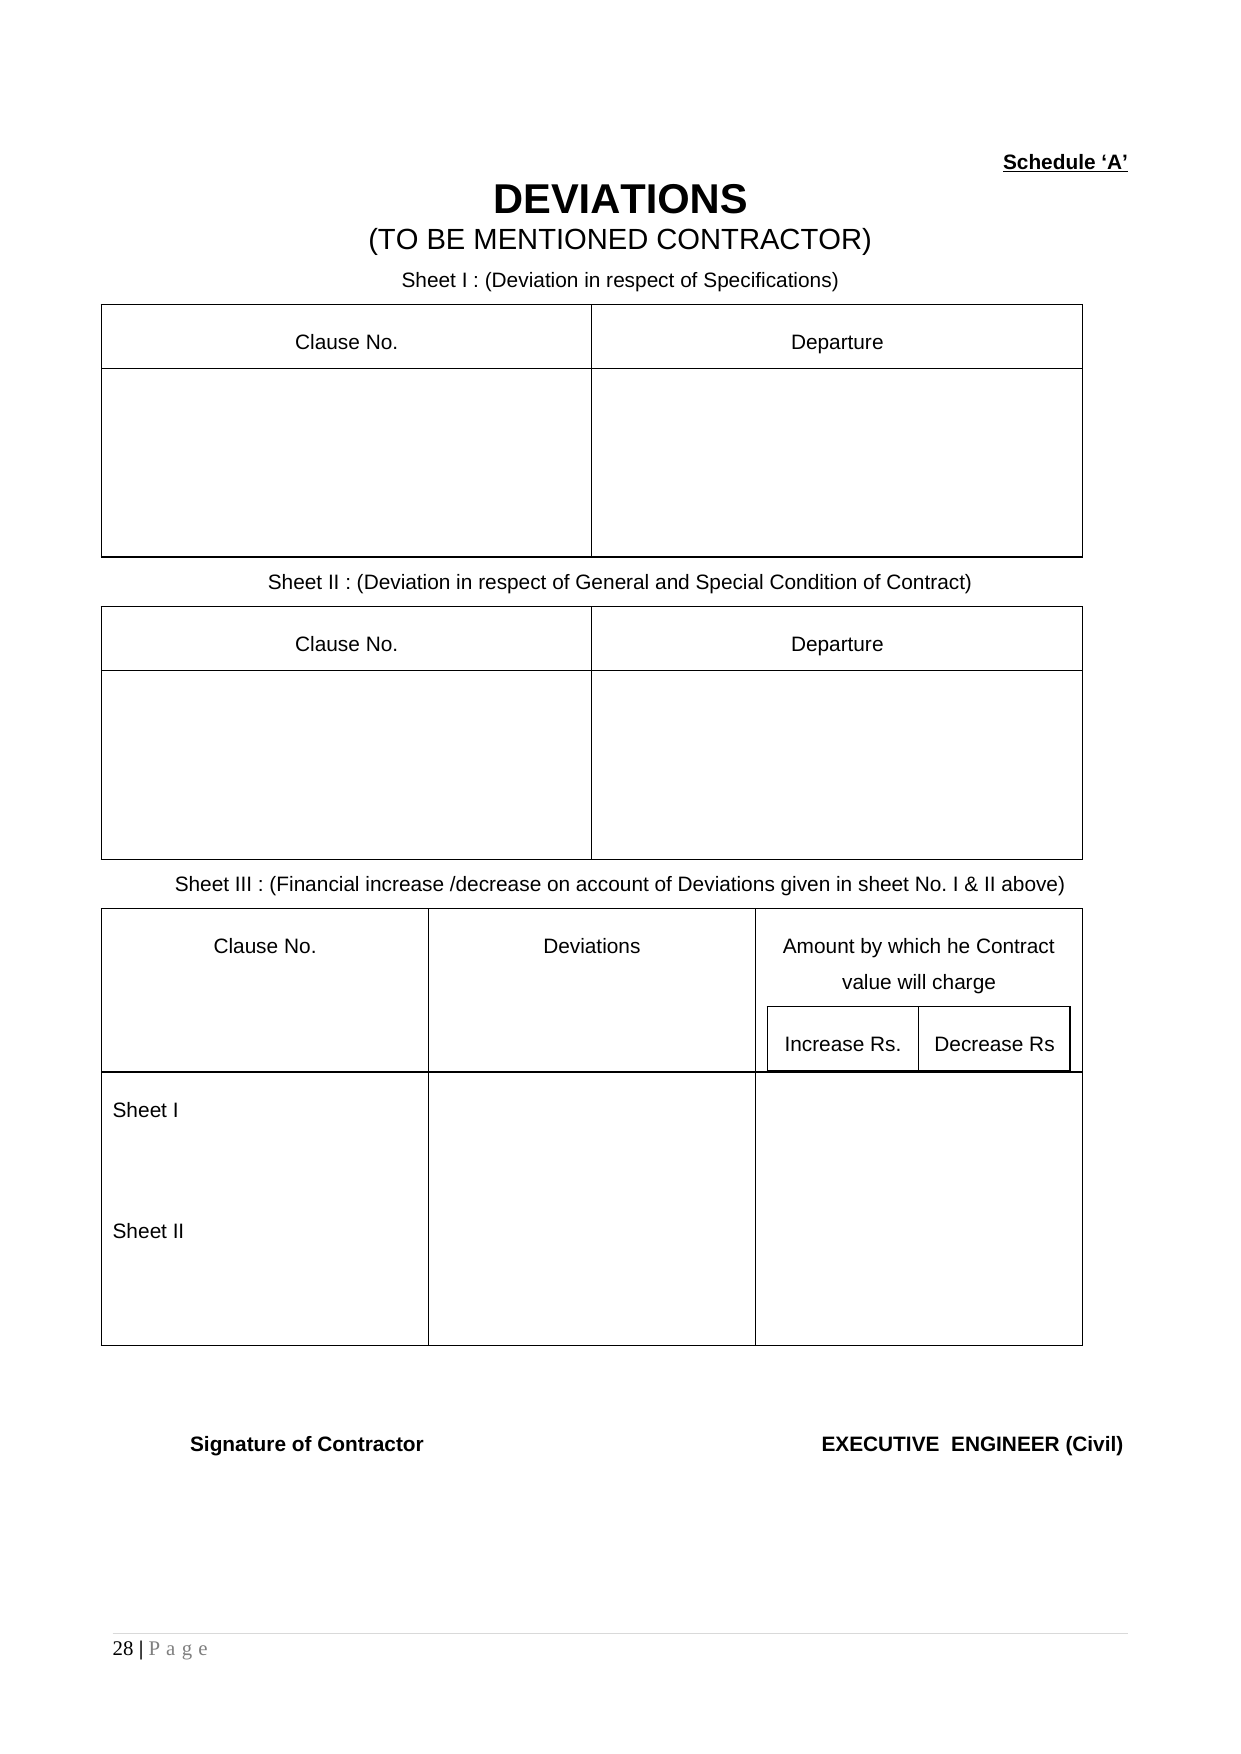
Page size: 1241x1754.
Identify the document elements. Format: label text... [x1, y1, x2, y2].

table_cell [429, 1073, 755, 1345]
text DEVIATIONS [112, 174, 1128, 222]
table_cell [102, 671, 591, 858]
table_header Clause No. [102, 607, 591, 670]
text Signature of Contractor EXECUTIVE ENGINEER (Civil) [112, 1432, 1125, 1456]
table_cell [592, 369, 1082, 556]
table_header Clause No. [102, 305, 591, 368]
table_header Amount by which he Contract value will charge [756, 909, 1082, 1071]
table_cell [102, 369, 591, 556]
text (TO BE MENTIONED CONTRACTOR) [112, 222, 1128, 255]
table_header Departure [592, 607, 1082, 670]
text Schedule ‘A’ [112, 150, 1128, 174]
text Sheet II : (Deviation in respect of General and Special Condition of Contract) [112, 570, 1128, 594]
table_header Deviations [429, 909, 755, 1071]
table_cell [756, 1073, 1082, 1345]
table_header Departure [592, 305, 1082, 368]
table_cell [592, 671, 1082, 858]
text Sheet III : (Financial increase /decrease on account of Deviations given in sheet No. I & II above) [112, 872, 1128, 896]
table_header Clause No. [102, 909, 428, 1071]
table_cell Sheet I Sheet II [102, 1073, 428, 1345]
text Sheet I : (Deviation in respect of Specifications) [112, 268, 1128, 292]
